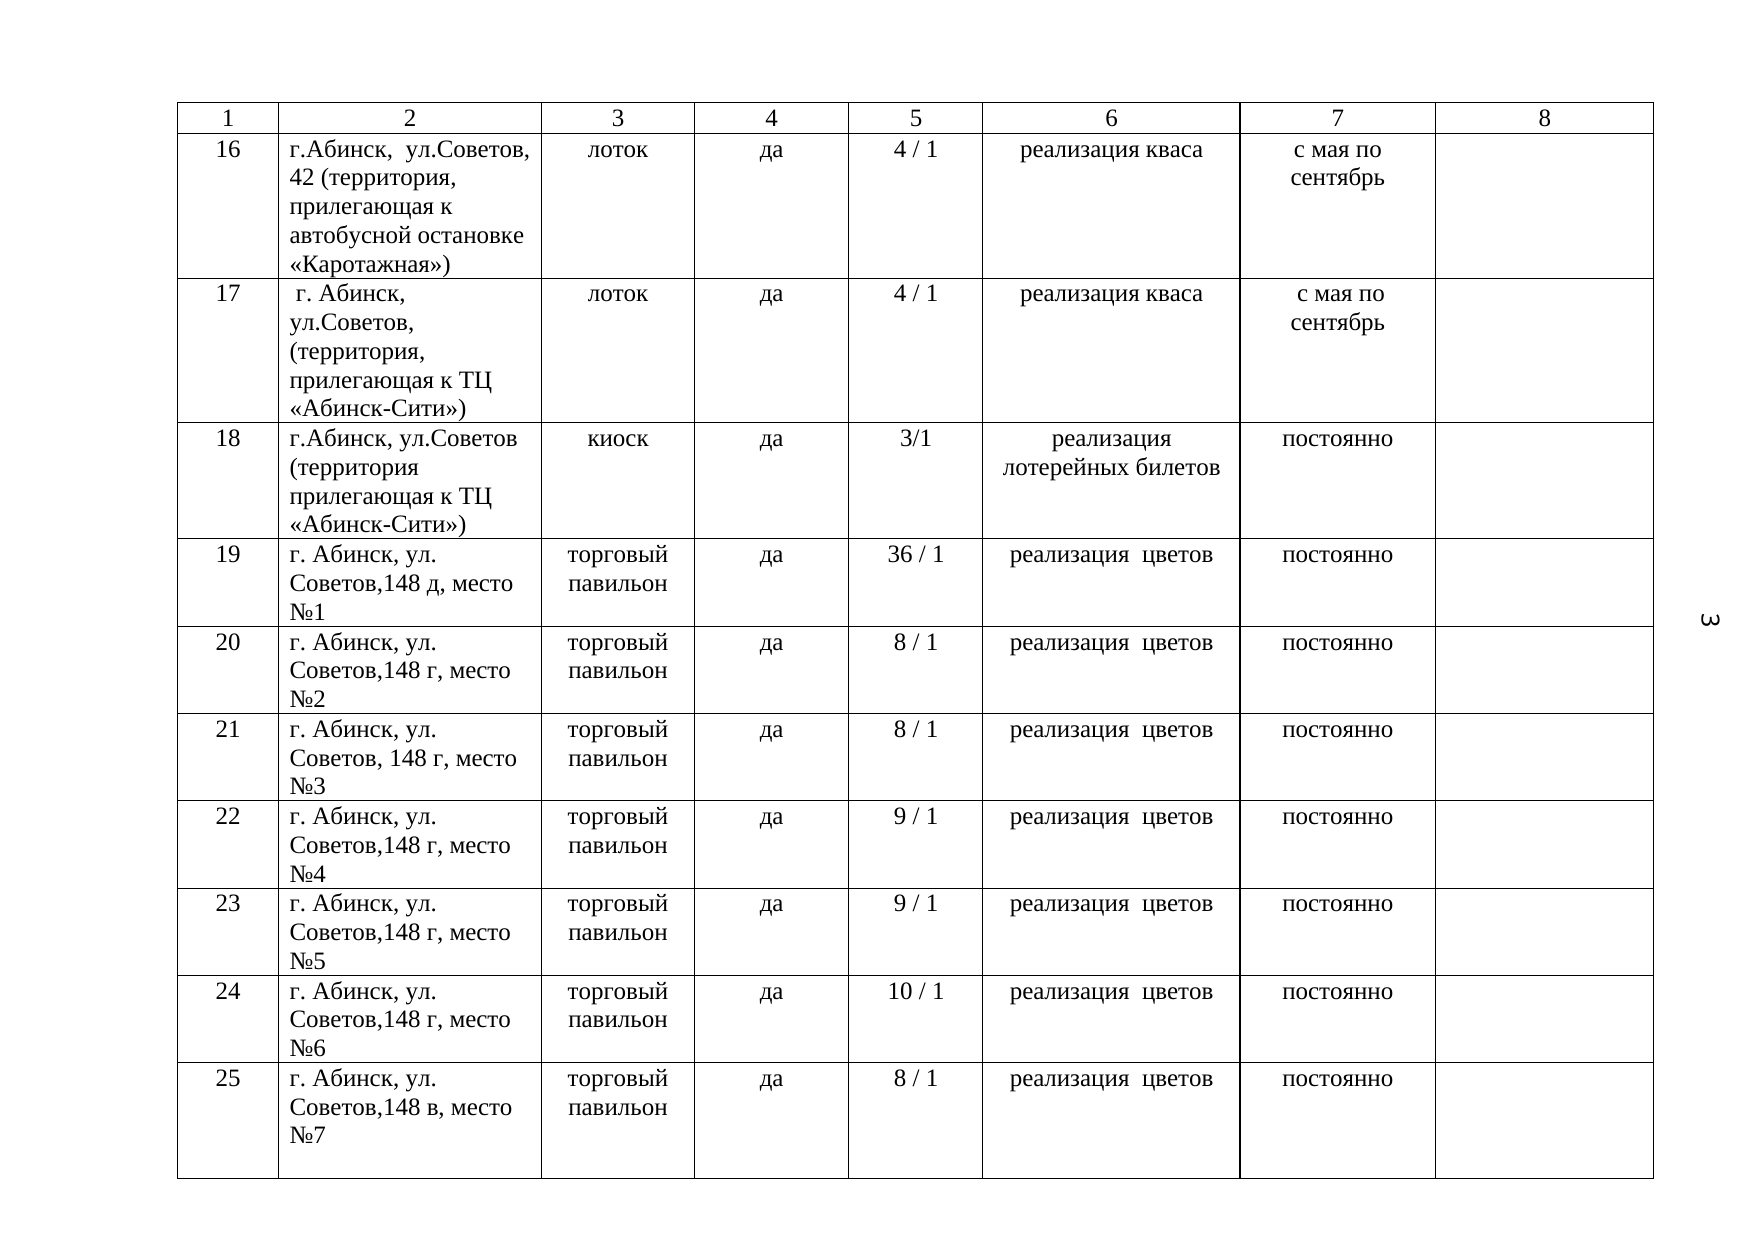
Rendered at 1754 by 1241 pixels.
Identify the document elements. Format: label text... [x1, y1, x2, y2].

table_cell реализация лотерейных билетов [983, 423, 1239, 538]
table_cell 22 [178, 801, 278, 887]
table_cell реализация цветов [983, 539, 1239, 626]
table_cell да [695, 714, 848, 800]
table_cell торговый павильон [542, 714, 694, 800]
table_cell [1436, 1063, 1653, 1178]
table_cell 4 / 1 [849, 134, 982, 277]
table_cell да [695, 889, 848, 975]
table_cell 16 [178, 134, 278, 277]
table_cell с мая по сентябрь [1241, 279, 1435, 422]
table_cell г. Абинск, ул. Советов,148 г, место №6 [279, 976, 541, 1062]
table_cell г.Абинск, ул.Советов (территория прилегающая к ТЦ «Абинск-Сити») [279, 423, 541, 538]
table_cell г. Абинск, ул.Советов,(территория, прилегающая к ТЦ «Абинск-Сити») [279, 279, 541, 422]
table_cell да [695, 134, 848, 277]
table_cell 1 [178, 103, 278, 133]
table_cell постоянно [1241, 627, 1435, 713]
table_cell с мая по сентябрь [1241, 134, 1435, 277]
table_cell [1436, 714, 1653, 800]
table_cell да [695, 976, 848, 1062]
table_cell постоянно [1241, 1063, 1435, 1178]
table_cell 9 / 1 [849, 889, 982, 975]
table_cell [1436, 539, 1653, 626]
table_cell 8 / 1 [849, 627, 982, 713]
table_cell да [695, 627, 848, 713]
table_cell постоянно [1241, 889, 1435, 975]
table_cell торговый павильон [542, 801, 694, 887]
table_cell 24 [178, 976, 278, 1062]
table_cell торговый павильон [542, 1063, 694, 1178]
table_cell да [695, 279, 848, 422]
table_cell 25 [178, 1063, 278, 1178]
table_cell реализация цветов [983, 714, 1239, 800]
table_cell г. Абинск, ул. Советов,148 д, место №1 [279, 539, 541, 626]
table_cell реализация кваса [983, 279, 1239, 422]
table_cell постоянно [1241, 714, 1435, 800]
table_cell [1436, 889, 1653, 975]
table_cell 8 / 1 [849, 1063, 982, 1178]
table_cell реализация цветов [983, 627, 1239, 713]
table_cell реализация кваса [983, 134, 1239, 277]
table_cell 6 [983, 103, 1239, 133]
table_cell торговый павильон [542, 627, 694, 713]
table_cell 10 / 1 [849, 976, 982, 1062]
table_cell 17 [178, 279, 278, 422]
table_cell [1436, 423, 1653, 538]
table_cell 18 [178, 423, 278, 538]
table_cell 3 [542, 103, 694, 133]
table_cell лоток [542, 134, 694, 277]
table_cell да [695, 423, 848, 538]
table_cell г. Абинск, ул. Советов,148 г, место №4 [279, 801, 541, 887]
table_cell постоянно [1241, 539, 1435, 626]
table_cell г. Абинск, ул. Советов, 148 г, место №3 [279, 714, 541, 800]
table_cell 5 [849, 103, 982, 133]
table_cell 4 [695, 103, 848, 133]
table_cell 23 [178, 889, 278, 975]
table_cell 8 / 1 [849, 714, 982, 800]
table_cell торговый павильон [542, 539, 694, 626]
table_cell [1436, 627, 1653, 713]
table_cell реализация цветов [983, 1063, 1239, 1178]
table_cell [1436, 801, 1653, 887]
table_cell киоск [542, 423, 694, 538]
table_cell 8 [1436, 103, 1653, 133]
table_cell постоянно [1241, 801, 1435, 887]
table_cell 4 / 1 [849, 279, 982, 422]
table_cell [1436, 976, 1653, 1062]
table_cell г. Абинск, ул. Советов,148 г, место №5 [279, 889, 541, 975]
table_cell г. Абинск, ул. Советов,148 г, место №2 [279, 627, 541, 713]
table_cell да [695, 1063, 848, 1178]
table_cell 2 [279, 103, 541, 133]
table_cell реализация цветов [983, 801, 1239, 887]
table_cell да [695, 801, 848, 887]
table_cell 7 [1241, 103, 1435, 133]
table_cell [1436, 279, 1653, 422]
table_cell лоток [542, 279, 694, 422]
table_cell торговый павильон [542, 889, 694, 975]
table_cell г.Абинск, ул.Советов, 42 (территория, прилегающая к автобусной остановке «Каротажная») [279, 134, 541, 277]
table_cell постоянно [1241, 423, 1435, 538]
table_cell 21 [178, 714, 278, 800]
table_cell [1436, 134, 1653, 277]
table_cell г. Абинск, ул. Советов,148 в, место №7 [279, 1063, 541, 1178]
table_cell 20 [178, 627, 278, 713]
table_cell постоянно [1241, 976, 1435, 1062]
table_cell 19 [178, 539, 278, 626]
table_cell 3/1 [849, 423, 982, 538]
table_cell реализация цветов [983, 889, 1239, 975]
table_cell 9 / 1 [849, 801, 982, 887]
table_cell реализация цветов [983, 976, 1239, 1062]
table_cell 36 / 1 [849, 539, 982, 626]
table_cell да [695, 539, 848, 626]
table_cell торговый павильон [542, 976, 694, 1062]
